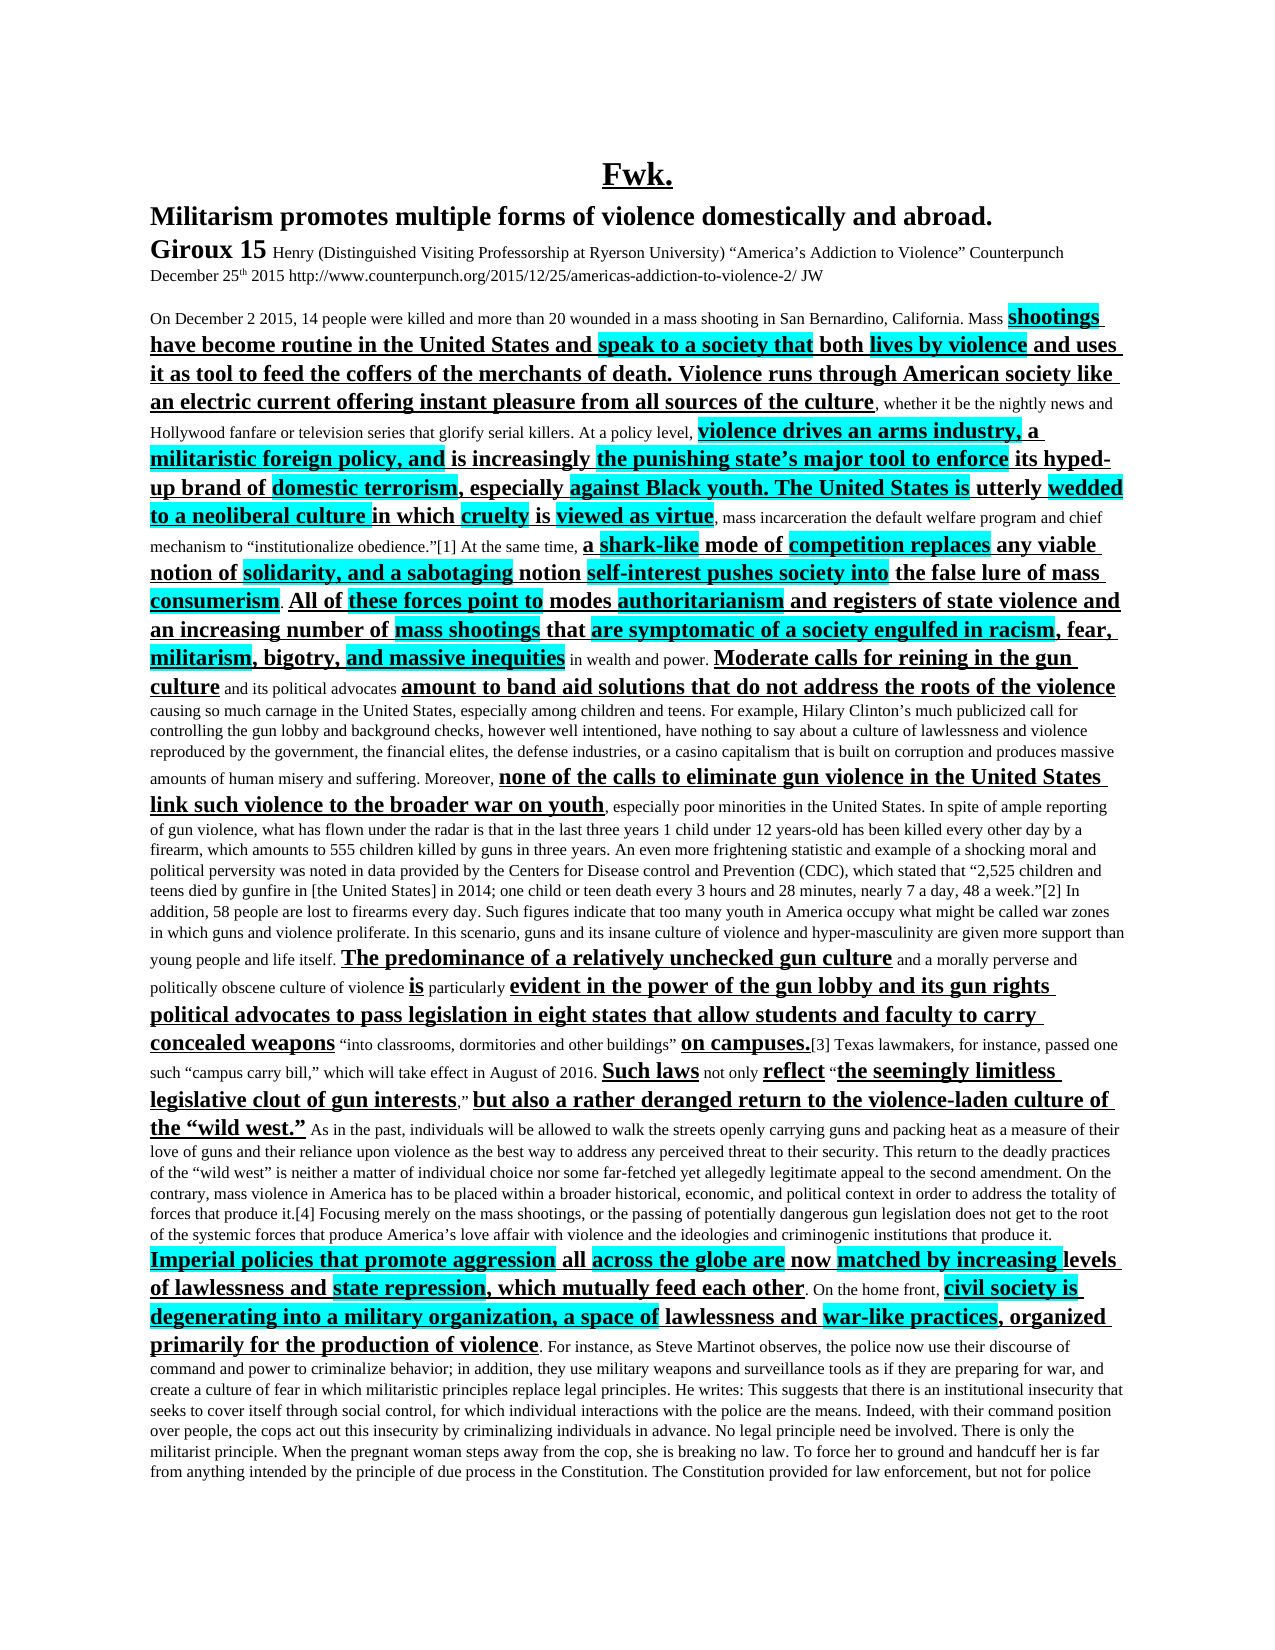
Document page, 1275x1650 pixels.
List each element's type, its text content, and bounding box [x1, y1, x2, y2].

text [150, 303, 1125, 1481]
text Giroux 15 Henry (Distinguished Visiting Professorship at Ryerson University) “America’s Addiction to Violence” Counterpunch December 25th 2015 http://www.counterpunch.org/2015/12/25/americas-addiction-to-violence-2/ JW [150, 233, 1125, 285]
subtitle Fwk. [150, 154, 1125, 192]
subtitle Militarism promotes multiple forms of violence domestically and abroad. [150, 200, 1125, 231]
